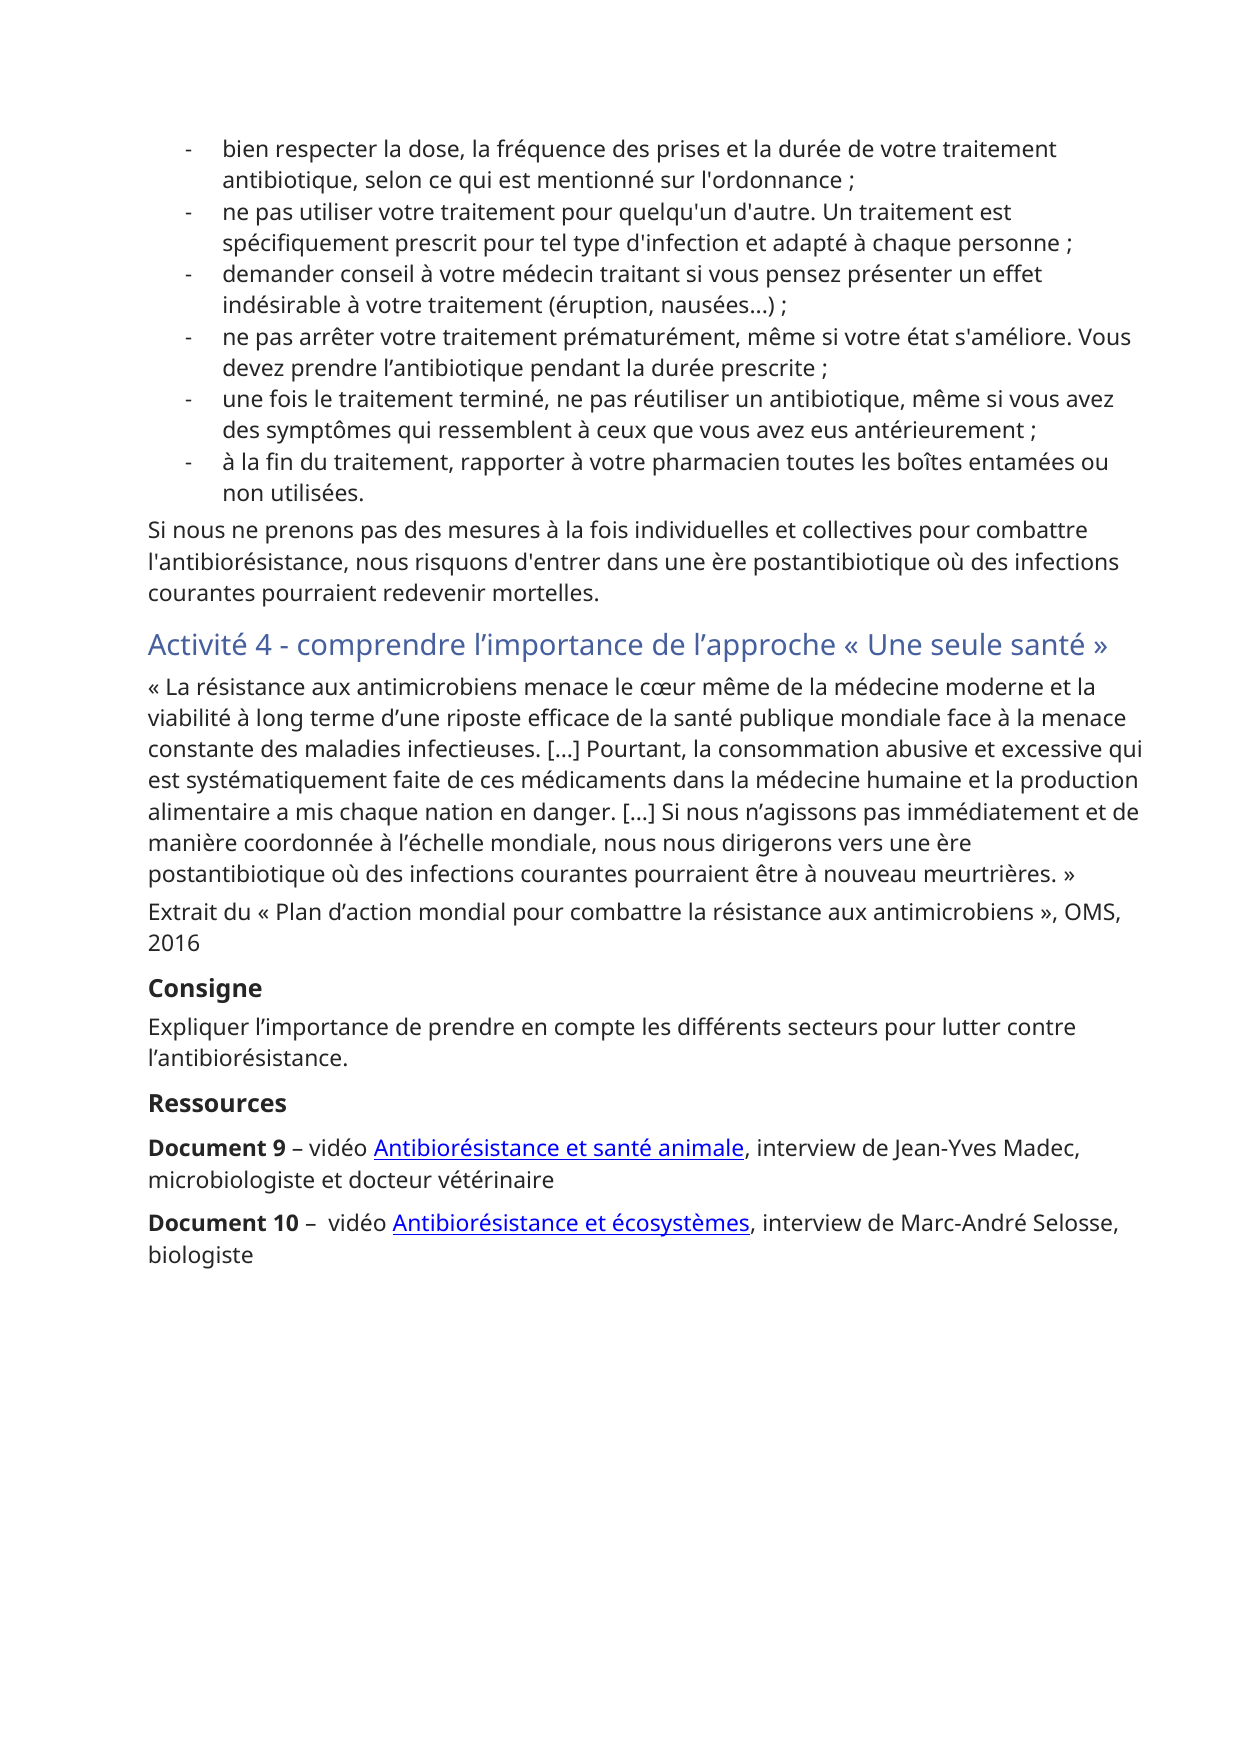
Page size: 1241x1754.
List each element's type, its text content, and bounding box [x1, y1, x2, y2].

text Expliquer l’importance de prendre en compte les différents secteurs pour lutter contre l’antibiorésistance. [148, 1011, 1152, 1073]
text Document 9 – vidéo Antibiorésistance et santé animale, interview de Jean-Yves Madec, microbiologiste et docteur vétérinaire [148, 1132, 1152, 1195]
text Si nous ne prenons pas des mesures à la fois individuelles et collectives pour combattre l'antibiorésistance, nous risquons d'entrer dans une ère postantibiotique où des infections courantes pourraient redevenir mortelles. [148, 514, 1152, 608]
text Extrait du « Plan d’action mondial pour combattre la résistance aux antimicrobiens », OMS, 2016 [148, 896, 1152, 958]
text « La résistance aux antimicrobiens menace le cœur même de la médecine moderne et la viabilité à long terme d’une riposte efficace de la santé publique mondiale face à la menace constante des maladies infectieuses. […] Pourtant, la consommation abusive et excessive qui est systématiquement faite de ces médicaments dans la médecine humaine et la production alimentaire a mis chaque nation en danger. […] Si nous n’agissons pas immédiatement et de manière coordonnée à l’échelle mondiale, nous nous dirigerons vers une ère postantibiotique où des infections courantes pourraient être à nouveau meurtrières. » [148, 671, 1152, 889]
subtitle Consigne [148, 971, 1152, 1004]
text Document 10 – vidéo Antibiorésistance et écosystèmes, interview de Marc-André Selosse, biologiste [148, 1207, 1152, 1270]
list une fois le traitement terminé, ne pas réutiliser un antibiotique, même si vous avez des symptômes qui ressemblent à ceux que vous avez eus antérieurement ; [185, 383, 1152, 445]
list ne pas arrêter votre traitement prématurément, même si votre état s'améliore. Vous devez prendre l’antibiotique pendant la durée prescrite ; [185, 320, 1152, 383]
subtitle Activité 4 - comprendre l’importance de l’approche « Une seule santé » [148, 624, 1152, 664]
list bien respecter la dose, la fréquence des prises et la durée de votre traitement antibiotique, selon ce qui est mentionné sur l'ordonnance ; [185, 133, 1152, 195]
list ne pas utiliser votre traitement pour quelqu'un d'autre. Un traitement est spécifiquement prescrit pour tel type d'infection et adapté à chaque personne ; [185, 195, 1152, 258]
list à la fin du traitement, rapporter à votre pharmacien toutes les boîtes entamées ou non utilisées. [185, 445, 1152, 508]
list demander conseil à votre médecin traitant si vous pensez présenter un effet indésirable à votre traitement (éruption, nausées...) ; [185, 258, 1152, 320]
subtitle Ressources [148, 1086, 1152, 1120]
